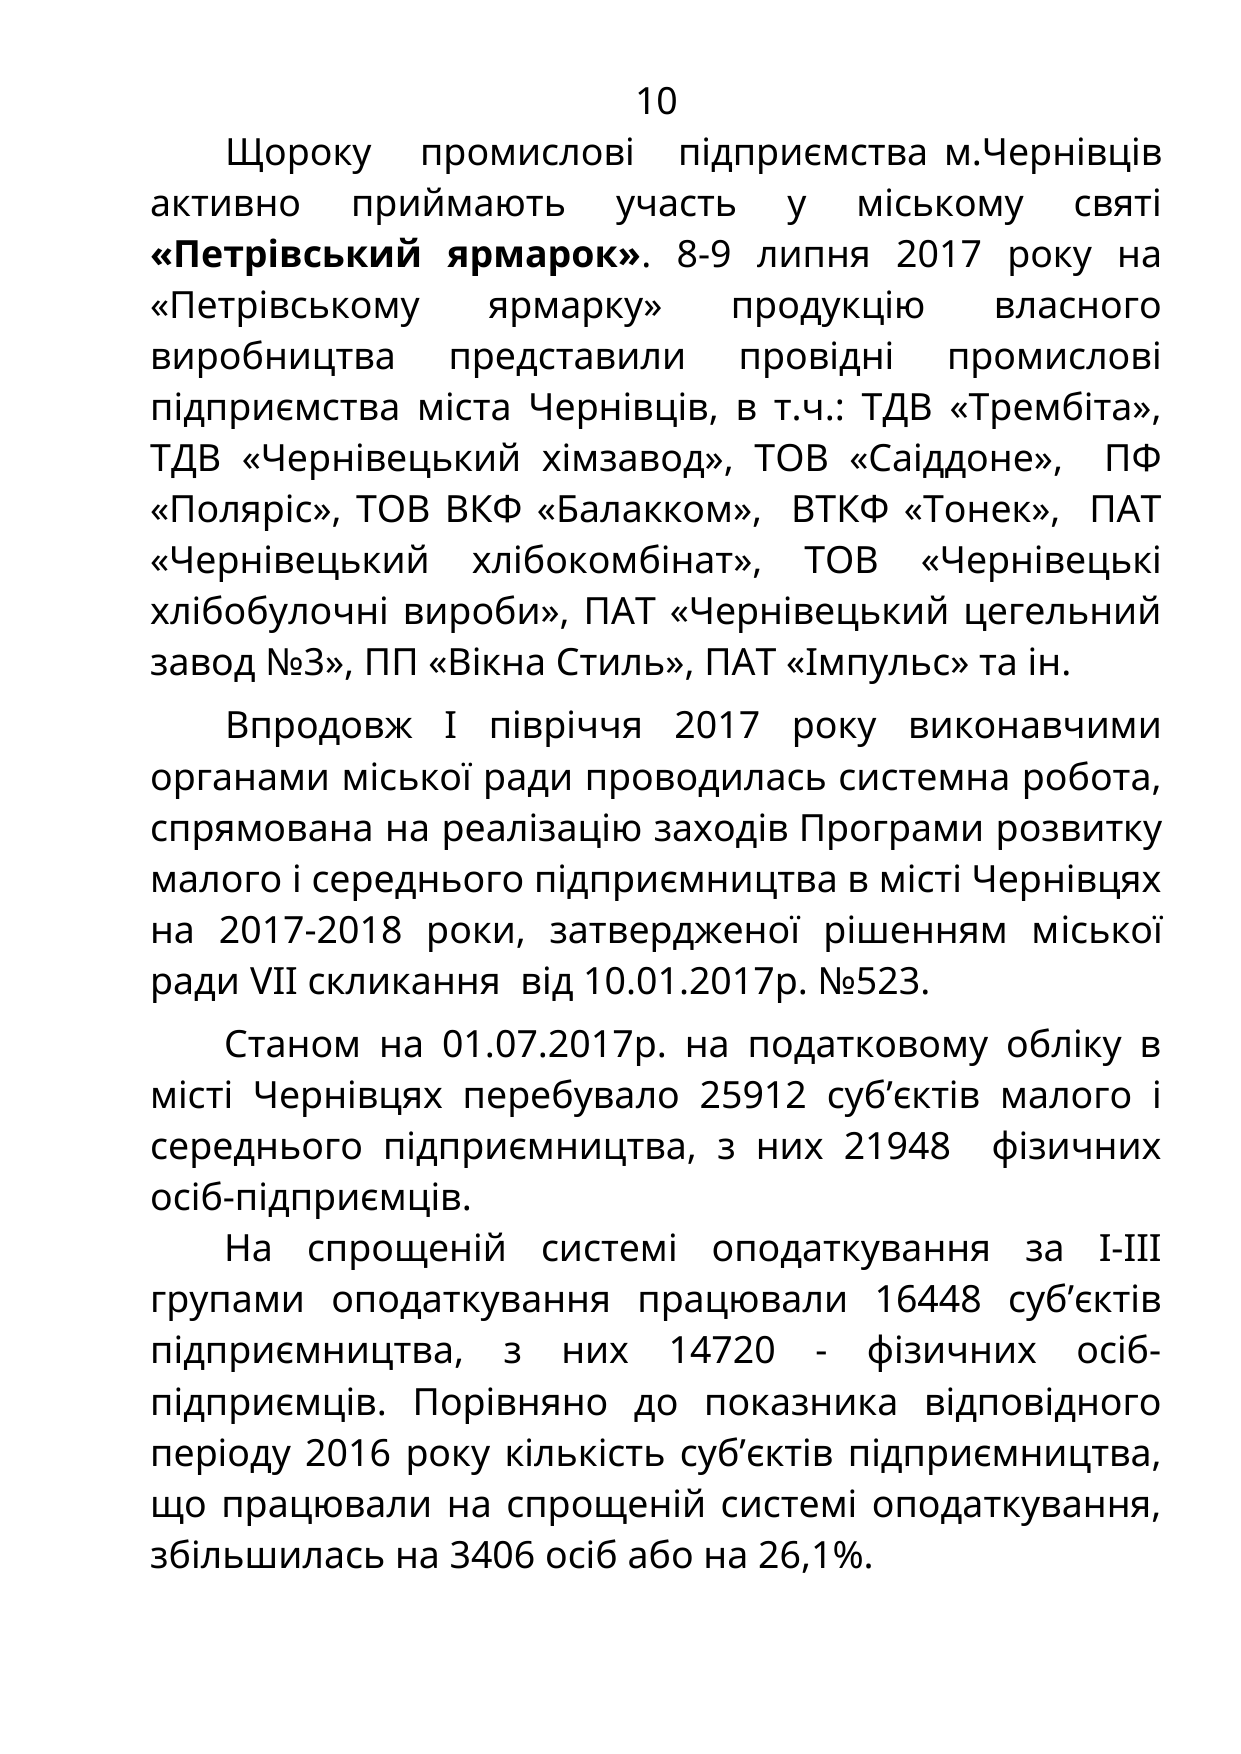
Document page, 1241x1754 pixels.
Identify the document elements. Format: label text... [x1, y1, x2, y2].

text Впродовж І півріччя 2017 року виконавчими органами міської ради проводилась системна робота, спрямована на реалізацію заходів Програми розвитку малого і середнього підприємництва в місті Чернівцях на 2017-2018 роки, затвердженої рішенням міської ради VІІ скликання від 10.01.2017р. №523. [150, 699, 1162, 1005]
text Станом на 01.07.2017р. на податковому обліку в місті Чернівцях перебувало 25912 суб’єктів малого і середнього підприємництва, з них 21948 фізичних осіб-підприємців. [150, 1018, 1162, 1222]
text На спрощеній системі оподаткування за І-ІІІ групами оподаткування працювали 16448 суб’єктів підприємництва, з них 14720 - фізичних осіб-підприємців. Порівняно до показника відповідного періоду 2016 року кількість суб’єктів підприємництва, що працювали на спрощеній системі оподаткування, збільшилась на 3406 осіб або на 26,1%. [150, 1222, 1162, 1579]
text Щороку промислові підприємства м.Чернівців активно приймають участь у міському святі «Петрівський ярмарок». 8-9 липня 2017 року на «Петрівському ярмарку» продукцію власного виробництва представили провідні промислові підприємства міста Чернівців, в т.ч.: ТДВ «Трембіта», ТДВ «Чернівецький хімзавод», ТОВ «Саіддоне», ПФ «Поляріс», ТОВ ВКФ «Балакком», ВТКФ «Тонек», ПАТ «Чернівецький хлібокомбінат», ТОВ «Чернівецькі хлібобулочні вироби», ПАТ «Чернівецький цегельний завод №3», ПП «Вікна Стиль», ПАТ «Імпульс» та ін. [150, 125, 1162, 686]
